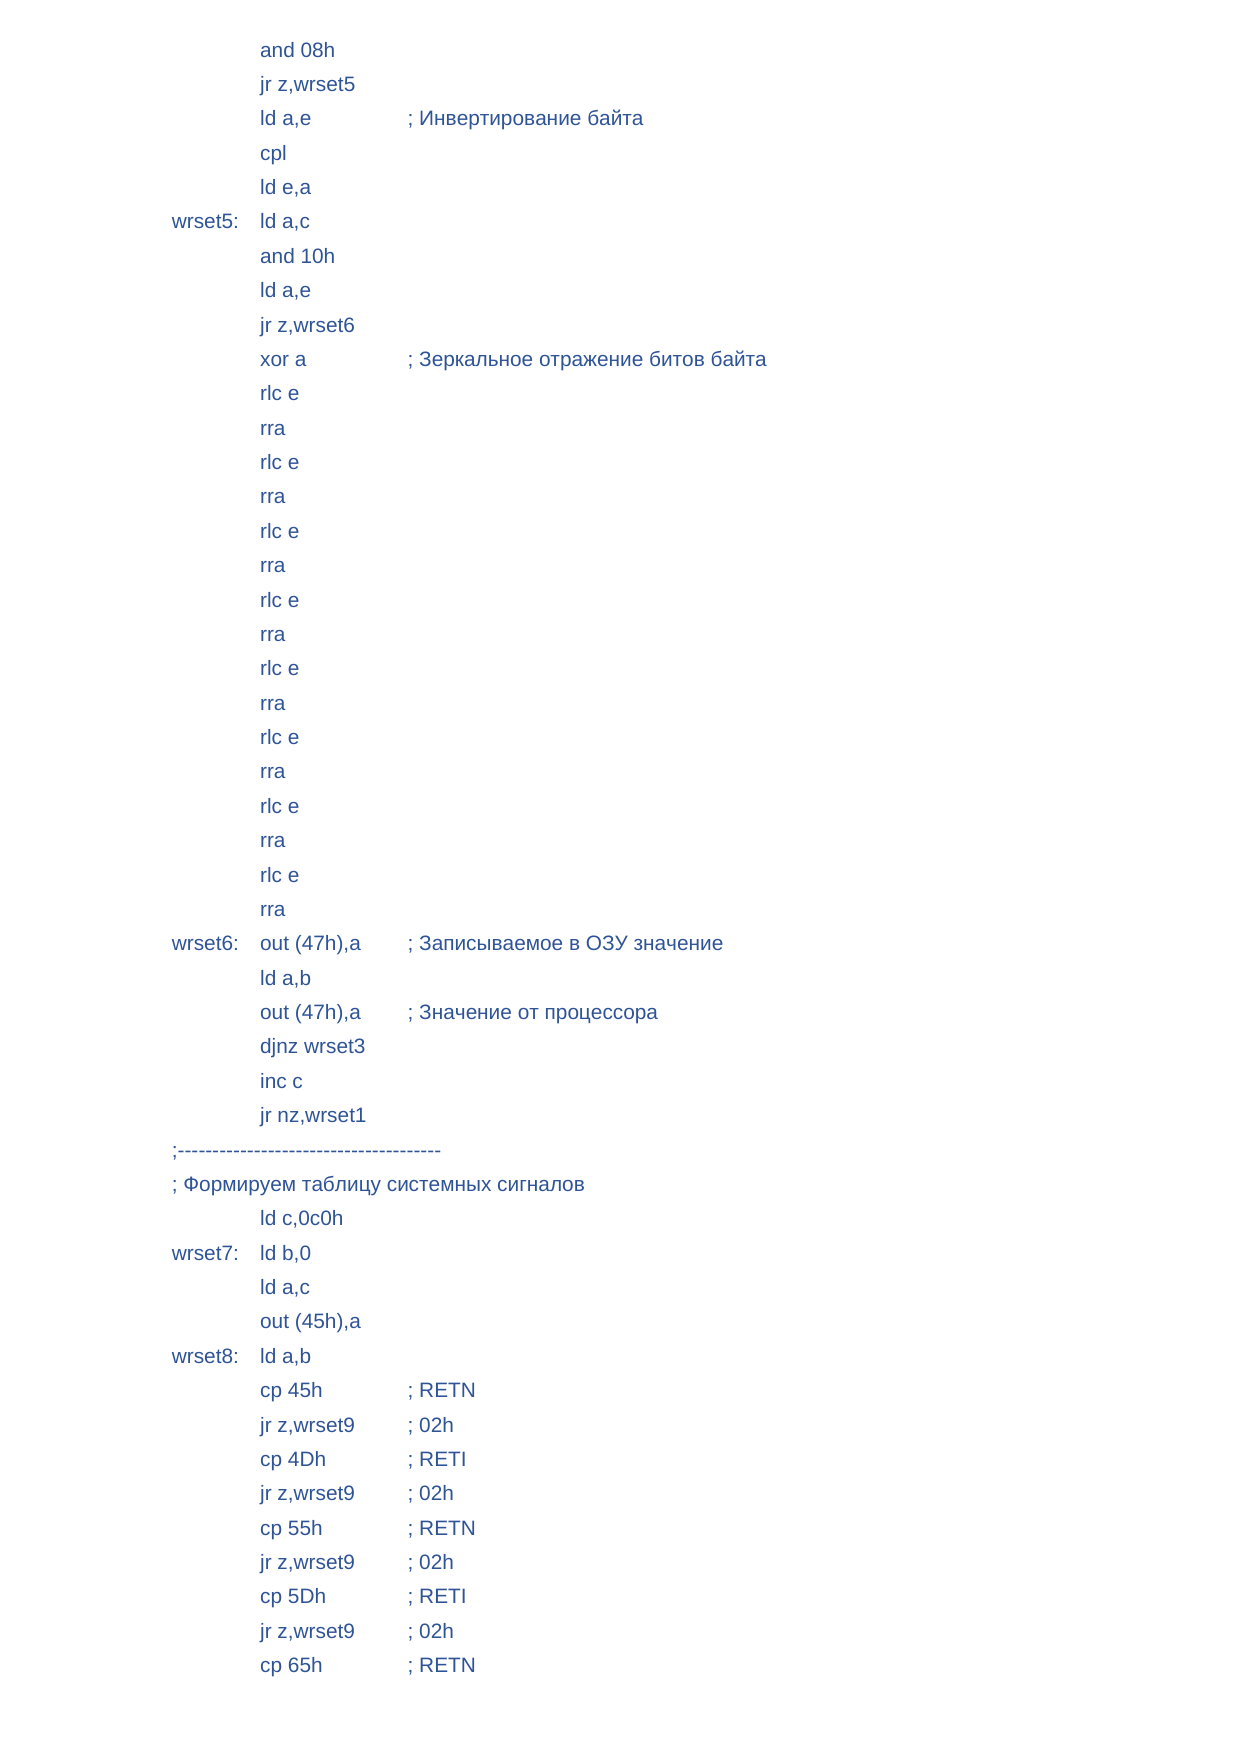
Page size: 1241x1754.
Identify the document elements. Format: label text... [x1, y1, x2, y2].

text wrset5: ld a,c [112, 209, 1200, 233]
text rlc e [112, 656, 1200, 680]
text rra [112, 828, 1200, 852]
text rlc e [112, 862, 1200, 886]
text rra [112, 622, 1200, 646]
text rra [112, 484, 1200, 508]
text ld a,e [112, 278, 1200, 302]
text rra [112, 759, 1200, 783]
text and 08h [112, 37, 1200, 61]
text rra [112, 691, 1200, 714]
text ld c,0c0h [112, 1206, 1200, 1230]
text ld a,b [112, 966, 1200, 989]
text ld e,a [112, 175, 1200, 199]
text xor a ; Зеркальное отражение битов байта [112, 347, 1200, 371]
text and 10h [112, 244, 1200, 268]
text ld a,e ; Инвертирование байта [112, 106, 1200, 130]
text djnz wrset3 [112, 1034, 1200, 1058]
text cpl [112, 141, 1200, 164]
text inc c [112, 1069, 1200, 1093]
text jr z,wrset5 [112, 72, 1200, 96]
text cp 55h ; RETN [112, 1516, 1200, 1539]
text jr z,wrset9 ; 02h [112, 1619, 1200, 1643]
text rlc e [112, 381, 1200, 405]
text jr z,wrset9 ; 02h [112, 1550, 1200, 1574]
text jr nz,wrset1 [112, 1103, 1200, 1127]
text ;-------------------------------------- [112, 1137, 1200, 1161]
text cp 65h ; RETN [112, 1653, 1200, 1677]
text wrset8: ld a,b [112, 1344, 1200, 1368]
text rra [112, 416, 1200, 439]
text ld a,c [112, 1275, 1200, 1299]
text jr z,wrset9 ; 02h [112, 1481, 1200, 1505]
text rlc e [112, 794, 1200, 818]
text rra [112, 553, 1200, 577]
text rlc e [112, 725, 1200, 749]
text rlc e [112, 587, 1200, 611]
text wrset6: out (47h),a ; Записываемое в ОЗУ значение [112, 931, 1200, 955]
text jr z,wrset9 ; 02h [112, 1412, 1200, 1436]
text rra [112, 897, 1200, 921]
text wrset7: ld b,0 [112, 1241, 1200, 1264]
text jr z,wrset6 [112, 312, 1200, 336]
text rlc e [112, 450, 1200, 474]
text cp 45h ; RETN [112, 1378, 1200, 1402]
text cp 5Dh ; RETI [112, 1584, 1200, 1608]
text out (45h),a [112, 1309, 1200, 1333]
text cp 4Dh ; RETI [112, 1447, 1200, 1471]
text rlc e [112, 519, 1200, 543]
text ; Формируем таблицу системных сигналов [112, 1172, 1200, 1196]
text out (47h),a ; Значение от процессора [112, 1000, 1200, 1024]
